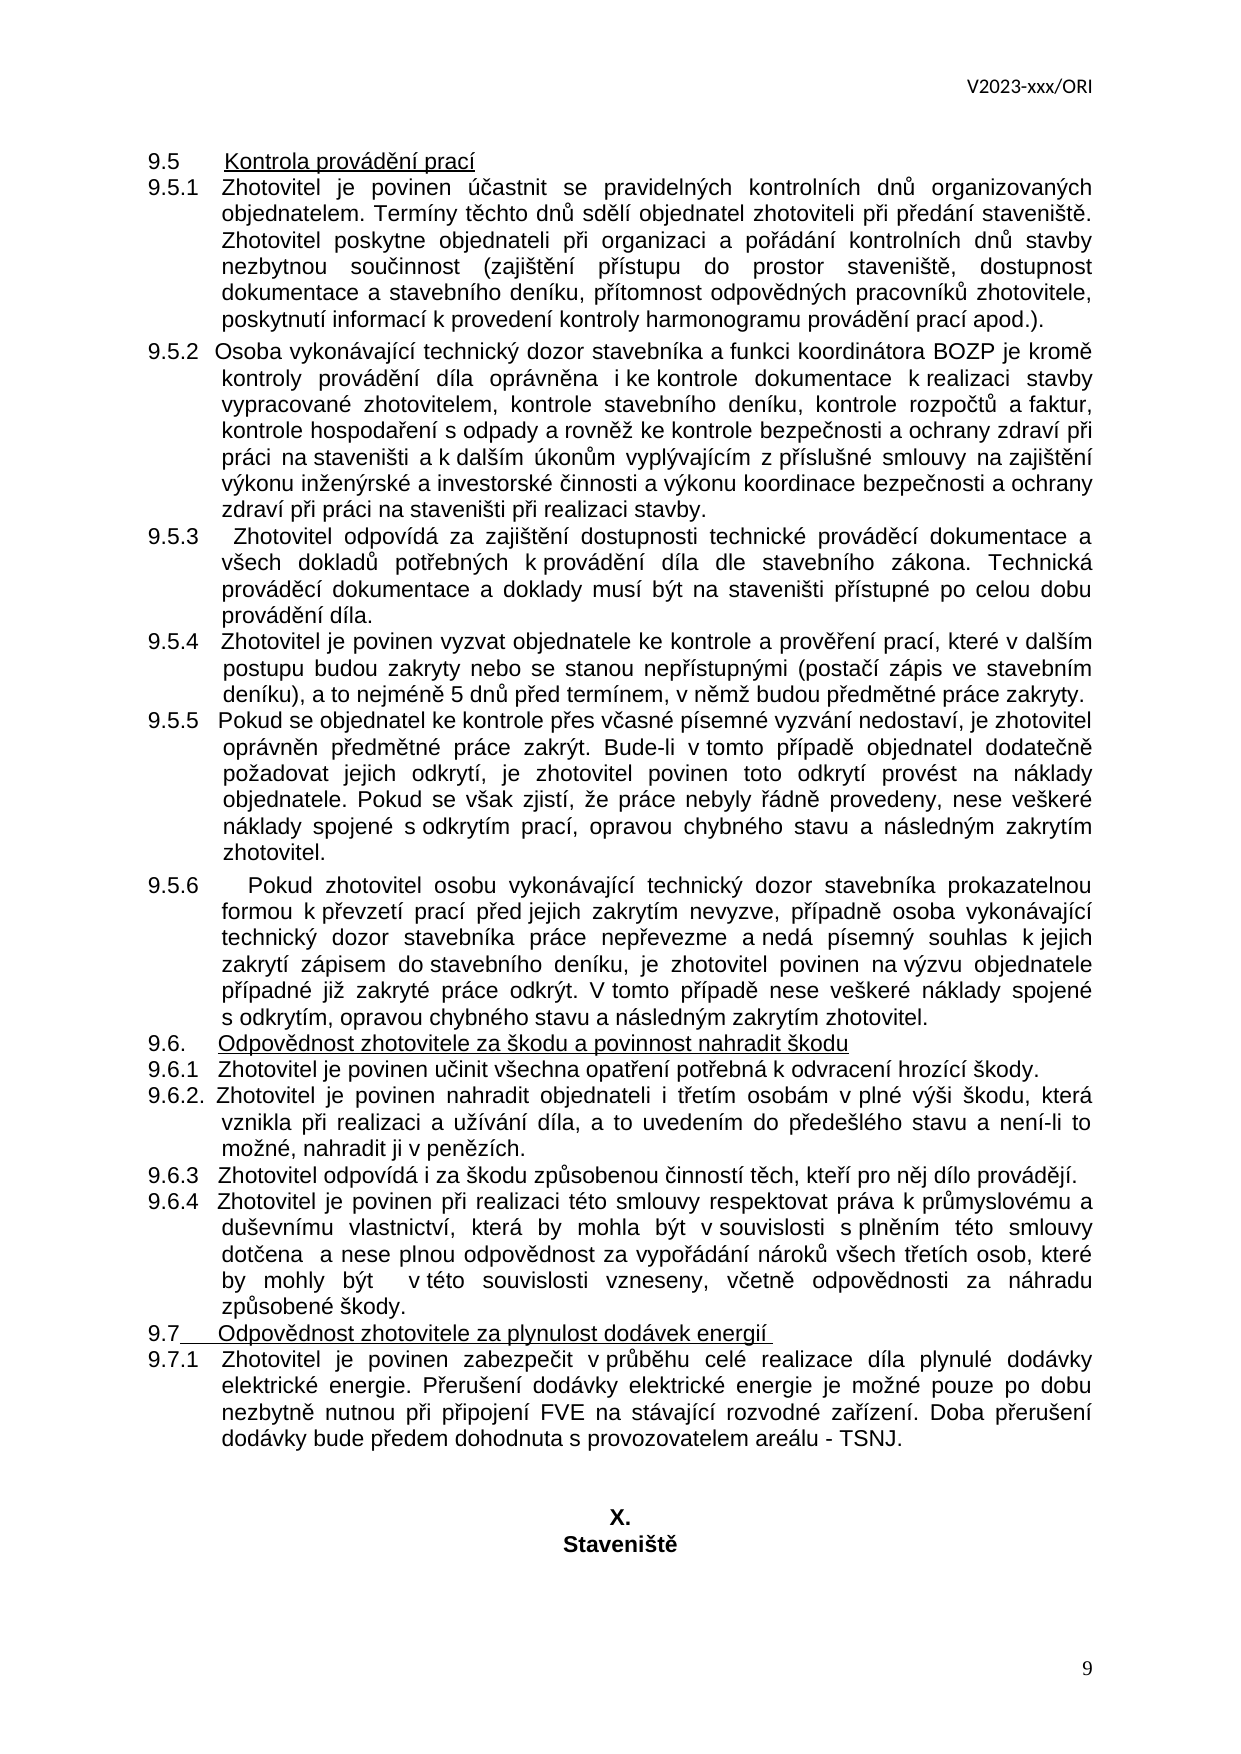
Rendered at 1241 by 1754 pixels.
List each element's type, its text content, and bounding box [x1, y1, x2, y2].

text 9.7 Odpovědnost zhotovitele za plynulost dodávek energií [148, 1320, 1093, 1346]
text 9.5.3 Zhotovitel odpovídá za zajištění dostupnosti technické prováděcí dokumentace a všech dokladů potřebných k provádění díla dle stavebního zákona. Technická prováděcí dokumentace a doklady musí být na staveništi přístupné po celou dobu provádění díla. [148, 523, 1093, 628]
text Staveniště [148, 1531, 1093, 1557]
subtitle 9.6.3 Zhotovitel odpovídá i za škodu způsobenou činností těch, kteří pro něj dílo provádějí. [148, 1162, 1093, 1188]
subtitle 9.5 Kontrola provádění prací [148, 148, 1093, 174]
subtitle 9.5.4 Zhotovitel je povinen vyzvat objednatele ke kontrole a prověření prací, které v dalším postupu budou zakryty nebo se stanou nepřístupnými (postačí zápis ve stavebním deníku), a to nejméně 5 dnů před termínem, v němž budou předmětné práce zakryty. [148, 628, 1093, 707]
subtitle 9.6. Odpovědnost zhotovitele za škodu a povinnost nahradit škodu [148, 1030, 1093, 1056]
subtitle 9.5.5 Pokud se objednatel ke kontrole přes včasné písemné vyzvání nedostaví, je zhotovitel oprávněn předmětné práce zakrýt. Bude-li v tomto případě objednatel dodatečně požadovat jejich odkrytí, je zhotovitel povinen toto odkrytí provést na náklady objednatele. Pokud se však zjistí, že práce nebyly řádně provedeny, nese veškeré náklady spojené s odkrytím prací, opravou chybného stavu a následným zakrytím zhotovitel. [148, 707, 1093, 865]
text 9.5.1 Zhotovitel je povinen účastnit se pravidelných kontrolních dnů organizovaných objednatelem. Termíny těchto dnů sdělí objednatel zhotoviteli při předání staveniště. Zhotovitel poskytne objednateli při organizaci a pořádání kontrolních dnů stavby nezbytnou součinnost (zajištění přístupu do prostor staveniště, dostupnost dokumentace a stavebního deníku, přítomnost odpovědných pracovníků zhotovitele, poskytnutí informací k provedení kontroly harmonogramu provádění prací apod.). [148, 174, 1093, 332]
text 9.5.2 Osoba vykonávající technický dozor stavebníka a funkci koordinátora BOZP je kromě kontroly provádění díla oprávněna i ke kontrole dokumentace k realizaci stavby vypracované zhotovitelem, kontrole stavebního deníku, kontrole rozpočtů a faktur, kontrole hospodaření s odpady a rovněž ke kontrole bezpečnosti a ochrany zdraví při práci na staveništi a k dalším úkonům vyplývajícím z příslušné smlouvy na zajištění výkonu inženýrské a investorské činnosti a výkonu koordinace bezpečnosti a ochrany zdraví při práci na staveništi při realizaci stavby. [148, 338, 1093, 523]
text X. [148, 1504, 1093, 1531]
text 9.7.1 Zhotovitel je povinen zabezpečit v průběhu celé realizace díla plynulé dodávky elektrické energie. Přerušení dodávky elektrické energie je možné pouze po dobu nezbytně nutnou při připojení FVE na stávající rozvodné zařízení. Doba přerušení dodávky bude předem dohodnuta s provozovatelem areálu - TSNJ. [148, 1346, 1093, 1451]
subtitle 9.6.2. Zhotovitel je povinen nahradit objednateli i třetím osobám v plné výši škodu, která vznikla při realizaci a užívání díla, a to uvedením do předešlého stavu a není-li to možné, nahradit ji v penězích. [148, 1082, 1093, 1162]
text 9.5.6 Pokud zhotovitel osobu vykonávající technický dozor stavebníka prokazatelnou formou k převzetí prací před jejich zakrytím nevyzve, případně osoba vykonávající technický dozor stavebníka práce nepřevezme a nedá písemný souhlas k jejich zakrytí zápisem do stavebního deníku, je zhotovitel povinen na výzvu objednatele případné již zakryté práce odkrýt. V tomto případě nese veškeré náklady spojené s odkrytím, opravou chybného stavu a následným zakrytím zhotovitel. [148, 872, 1093, 1030]
subtitle 9.6.1 Zhotovitel je povinen učinit všechna opatření potřebná k odvracení hrozící škody. [148, 1056, 1093, 1082]
text 9.6.4 Zhotovitel je povinen při realizaci této smlouvy respektovat práva k průmyslovému a duševnímu vlastnictví, která by mohla být v souvislosti s plněním této smlouvy dotčena a nese plnou odpovědnost za vypořádání nároků všech třetích osob, které by mohly být v této souvislosti vzneseny, včetně odpovědnosti za náhradu způsobené škody. [148, 1188, 1093, 1320]
